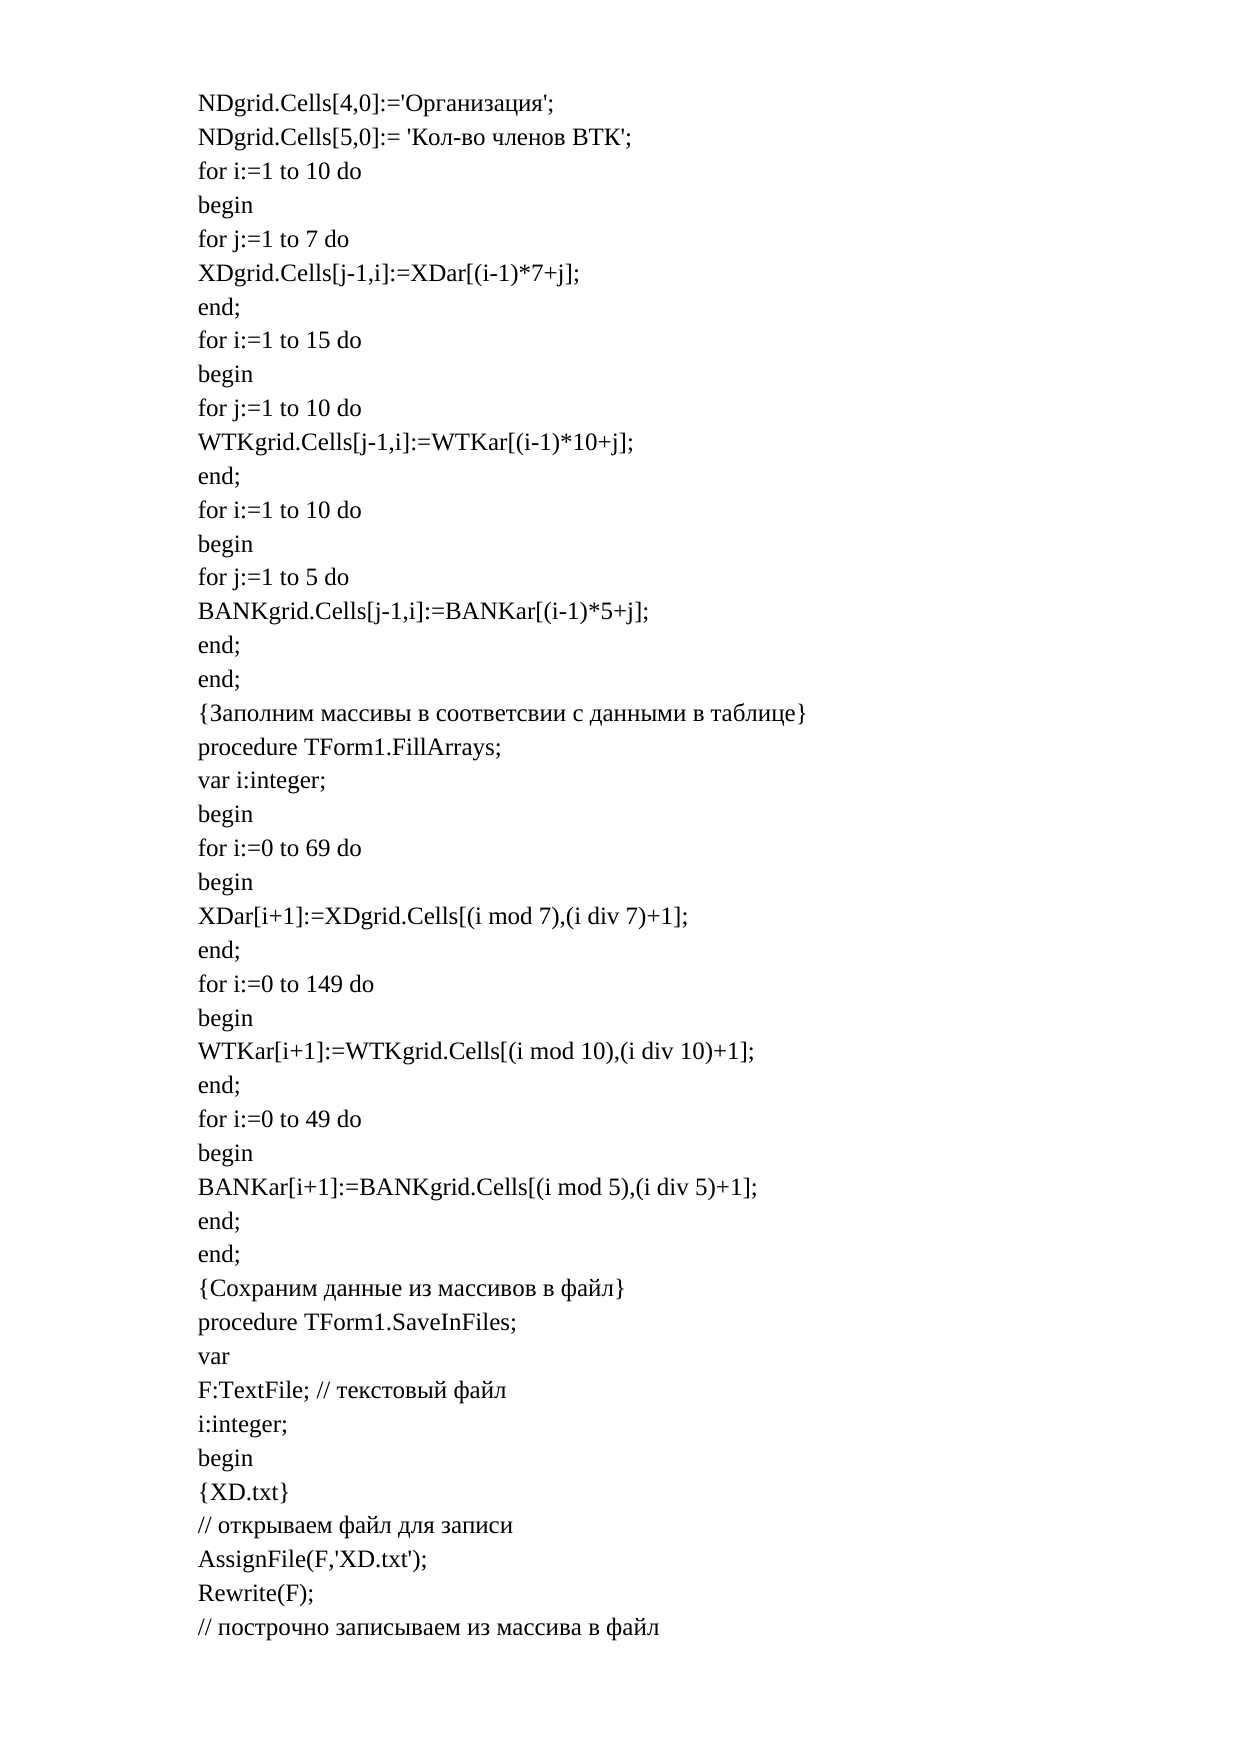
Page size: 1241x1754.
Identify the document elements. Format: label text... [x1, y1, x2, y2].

text begin [148, 359, 1152, 388]
text begin [148, 1003, 1152, 1031]
text WTKgrid.Cells[j-1,i]:=WTKar[(i-1)*10+j]; [148, 427, 1152, 456]
text procedure TForm1.FillArrays; [148, 732, 1152, 761]
text var i:integer; [148, 766, 1152, 794]
text end; [148, 630, 1152, 659]
text procedure TForm1.SaveInFiles; [148, 1307, 1152, 1336]
text BANKgrid.Cells[j-1,i]:=BANKar[(i-1)*5+j]; [148, 596, 1152, 625]
text for j:=1 to 7 do [148, 224, 1152, 253]
text // открываем файл для записи [148, 1510, 1152, 1539]
text begin [148, 799, 1152, 828]
text begin [148, 1138, 1152, 1167]
text for i:=0 to 69 do [148, 833, 1152, 862]
text end; [148, 1206, 1152, 1234]
text end; [148, 935, 1152, 964]
text for i:=1 to 15 do [148, 326, 1152, 354]
text XDar[i+1]:=XDgrid.Cells[(i mod 7),(i div 7)+1]; [148, 901, 1152, 930]
text begin [148, 190, 1152, 219]
text Rewrite(F); [148, 1578, 1152, 1607]
text begin [148, 1443, 1152, 1471]
text end; [148, 664, 1152, 693]
text for i:=0 to 149 do [148, 969, 1152, 997]
text {Сохраним данные из массивов в файл} [148, 1273, 1152, 1302]
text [148, 1612, 1152, 1641]
text F:TextFile; // текстовый файл [148, 1375, 1152, 1404]
text {Заполним массивы в соответсвии с данными в таблице} [148, 698, 1152, 727]
text for i:=1 to 10 do [148, 495, 1152, 523]
text NDgrid.Cells[4,0]:='Организация'; [148, 88, 1152, 117]
text end; [148, 1070, 1152, 1099]
text end; [148, 1239, 1152, 1268]
text XDgrid.Cells[j-1,i]:=XDar[(i-1)*7+j]; [148, 258, 1152, 287]
text end; [148, 292, 1152, 320]
text i:integer; [148, 1409, 1152, 1438]
text for i:=0 to 49 do [148, 1104, 1152, 1133]
text WTKar[i+1]:=WTKgrid.Cells[(i mod 10),(i div 10)+1]; [148, 1036, 1152, 1065]
text for i:=1 to 10 do [148, 156, 1152, 185]
text for j:=1 to 10 do [148, 393, 1152, 422]
text AssignFile(F,'XD.txt'); [148, 1544, 1152, 1573]
text begin [148, 867, 1152, 896]
text var [148, 1341, 1152, 1370]
text BANKar[i+1]:=BANKgrid.Cells[(i mod 5),(i div 5)+1]; [148, 1172, 1152, 1201]
text NDgrid.Cells[5,0]:= 'Кол-во членов ВТК'; [148, 122, 1152, 151]
text for j:=1 to 5 do [148, 562, 1152, 591]
text {XD.txt} [148, 1477, 1152, 1505]
text end; [148, 461, 1152, 490]
text begin [148, 529, 1152, 557]
